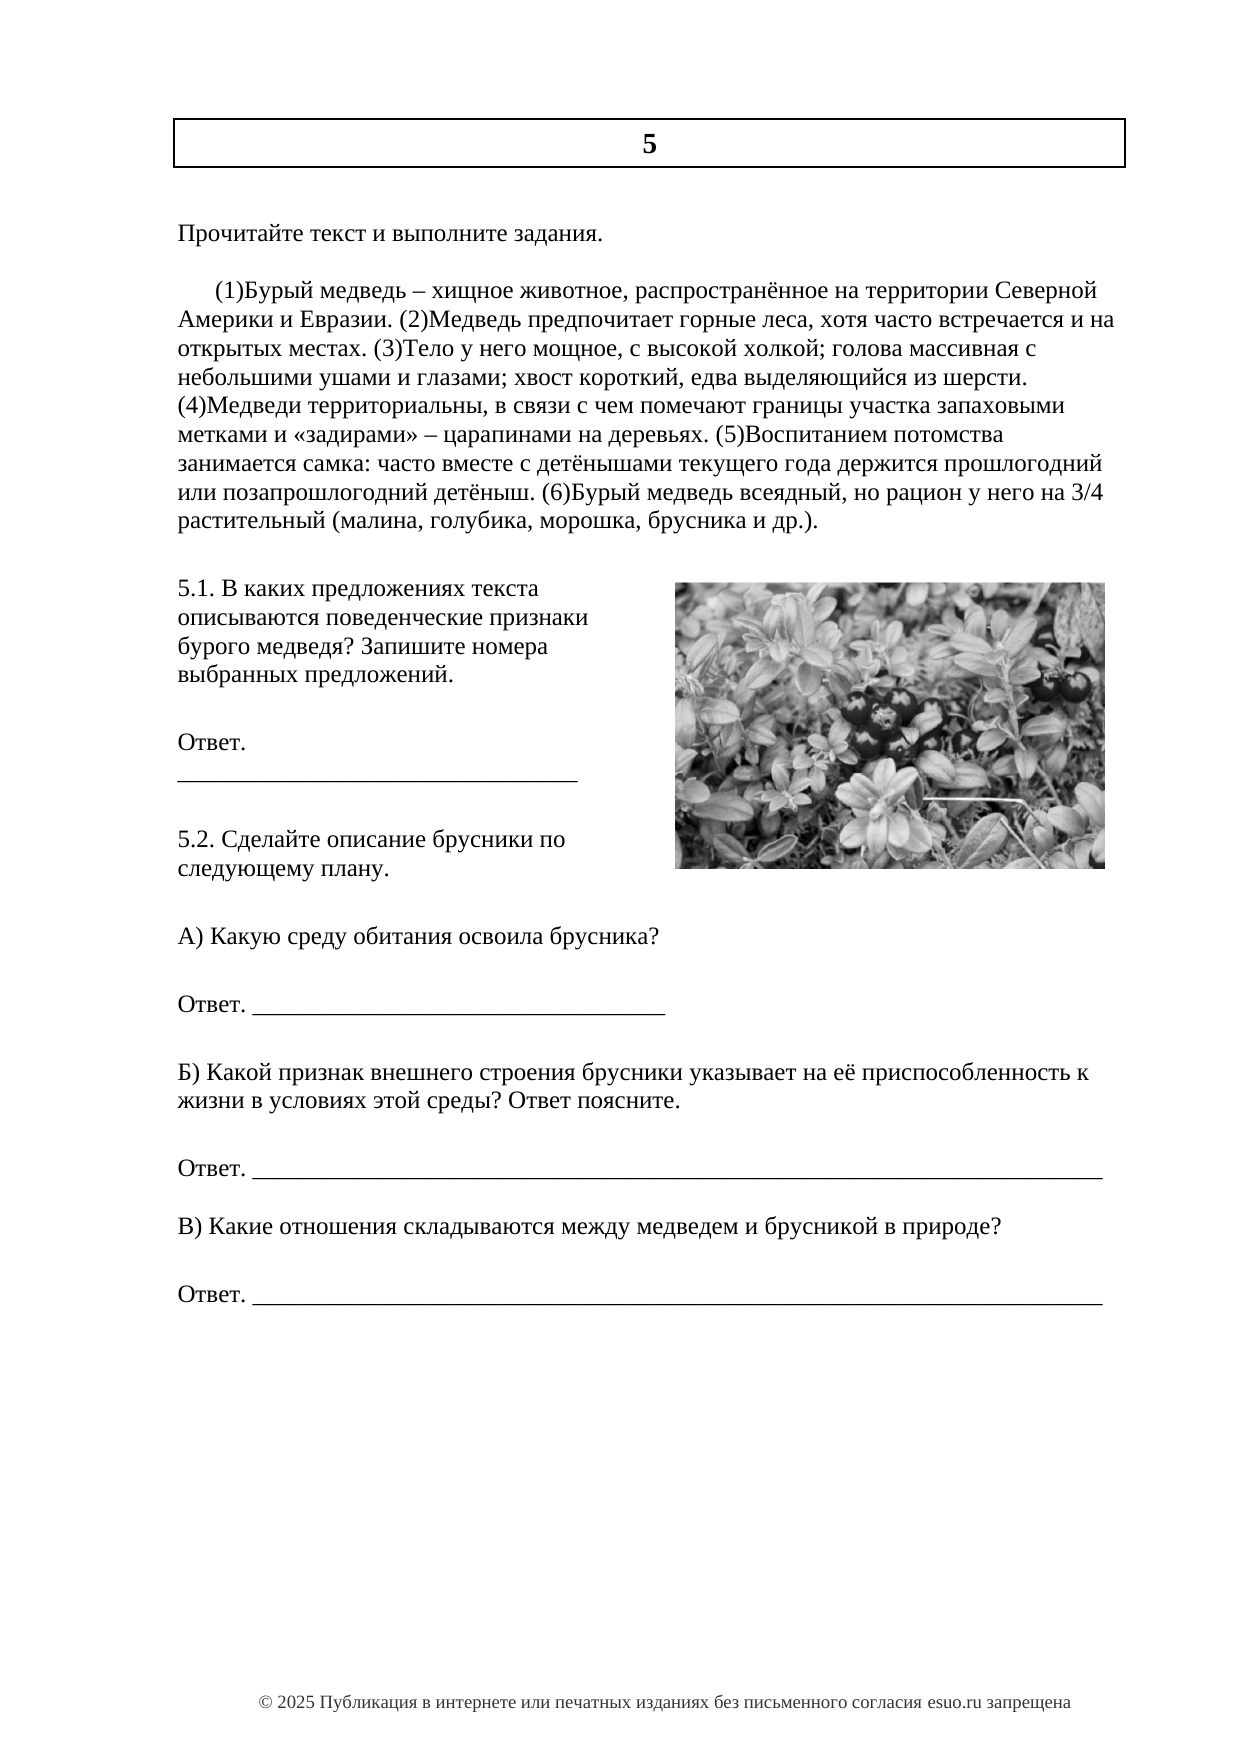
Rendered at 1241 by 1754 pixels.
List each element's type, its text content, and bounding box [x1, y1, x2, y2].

text 5.1. В каких предложениях текста описываются поведенческие признаки бурого медведя? Запишите номера выбранных предложений. [177, 544, 1122, 688]
text А) Какую среду обитания освоила брусника? [177, 892, 1122, 949]
text Ответ. ____________________________________________________________________ В) Какие отношения складываются между медведем и брусникой в природе? [177, 1124, 1122, 1239]
text Ответ. ________________________________ [177, 699, 653, 785]
text Ответ. ____________________________________________________________________ [177, 1250, 1122, 1307]
text Ответ. _________________________________ [177, 960, 1122, 1017]
text Б) Какой признак внешнего строения брусники указывает на её приспособленность к жизни в условиях этой среды? Ответ поясните. [177, 1028, 1122, 1114]
text 5.2. Сделайте описание брусники по следующему плану. [177, 795, 653, 882]
picture [653, 573, 1123, 882]
subtitle 5 [175, 120, 1124, 166]
text Прочитайте текст и выполните задания. (1)Бурый медведь – хищное животное, распространённое на территории Северной Америки и Евразии. (2)Медведь предпочитает горные леса, хотя часто встречается и на открытых местах. (3)Тело у него мощное, с высокой холкой; голова массивная с небольшими ушами и глазами; хвост короткий, едва выделяющийся из шерсти. (4)Медведи территориальны, в связи с чем помечают границы участка запаховыми метками и «задирами» – царапинами на деревьях. (5)Воспитанием потомства занимается самка: часто вместе с детёнышами текущего года держится прошлогодний или позапрошлогодний детёныш. (6)Бурый медведь всеядный, но рацион у него на 3/4 растительный (малина, голубика, морошка, брусника и др.). [177, 218, 1122, 534]
